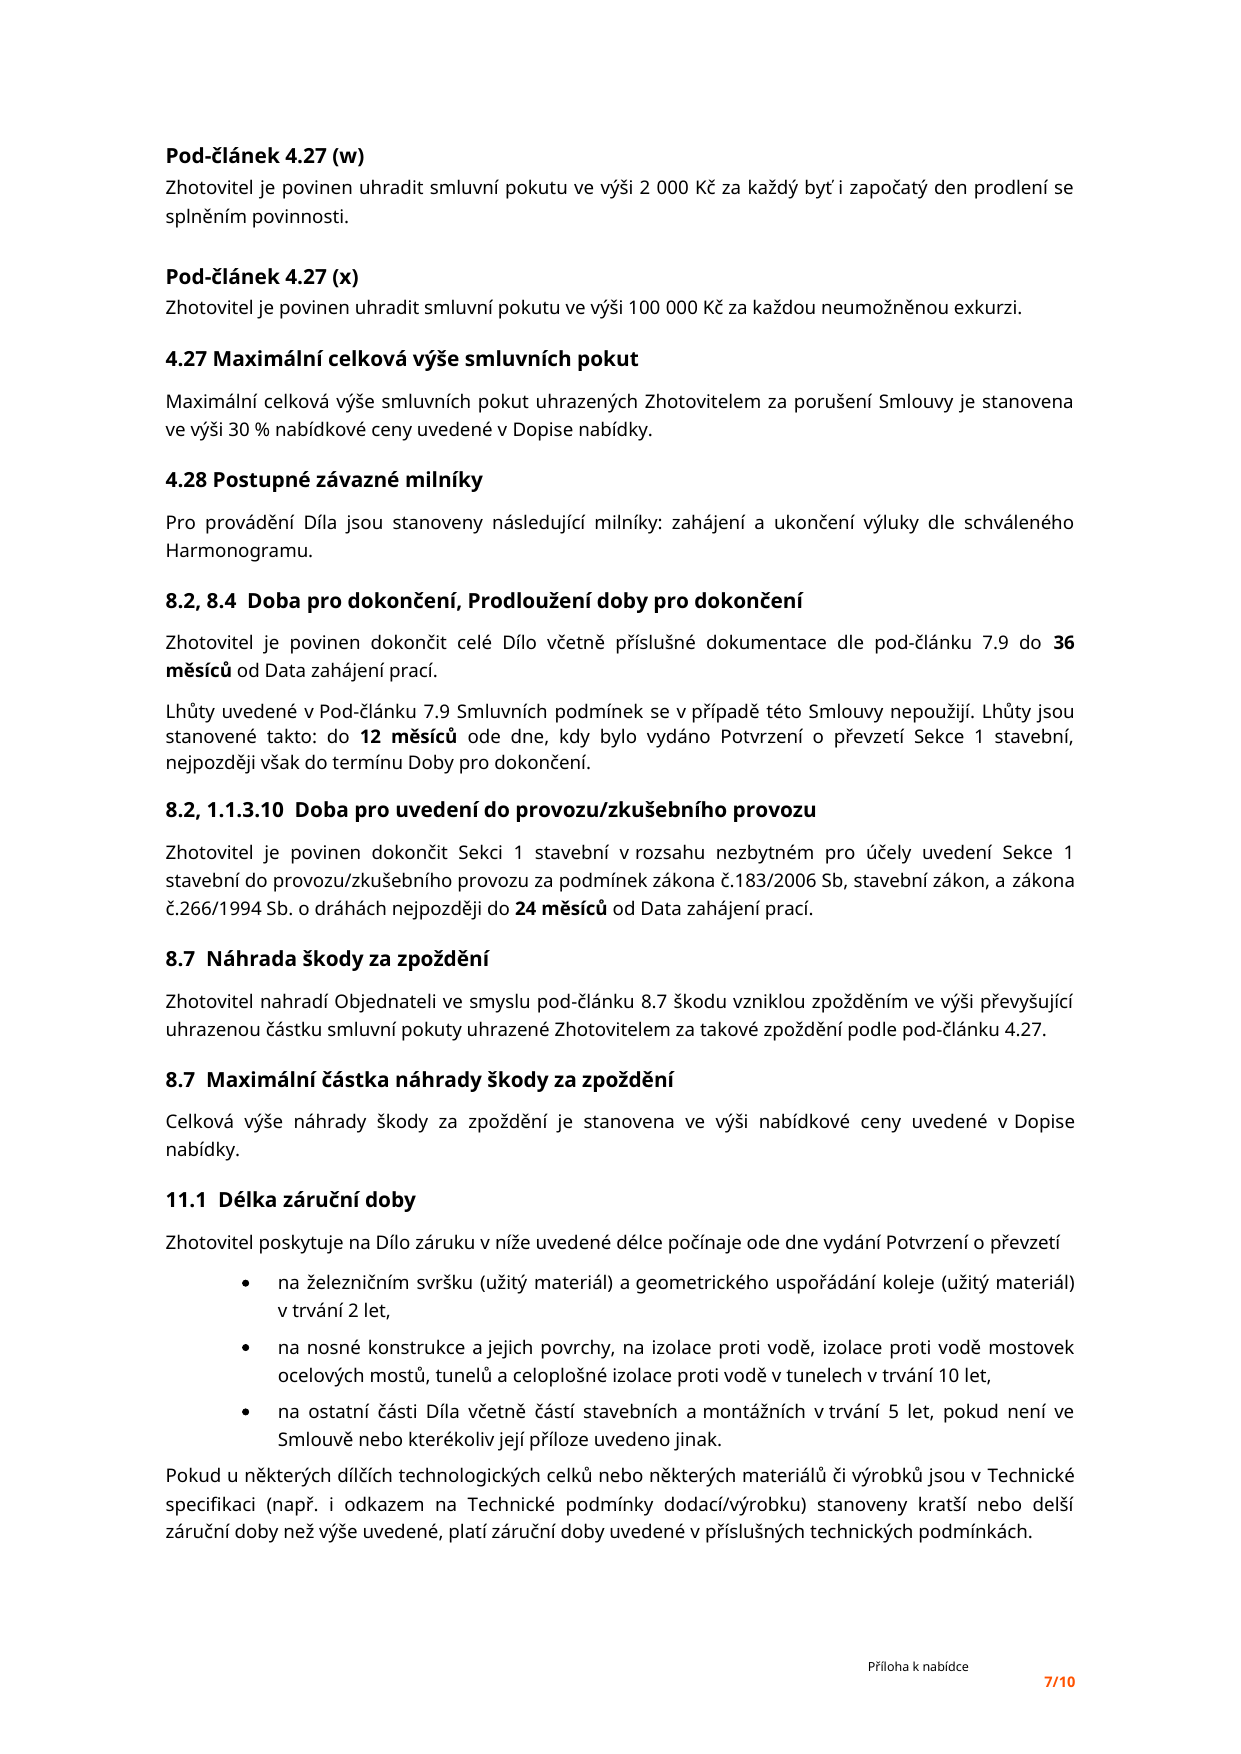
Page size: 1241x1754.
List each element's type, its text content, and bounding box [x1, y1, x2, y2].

text Zhotovitel je povinen uhradit smluvní pokutu ve výši 2 000 Kč za každý byť i započatý den prodlení se splněním povinnosti. [165, 174, 1075, 229]
text Celková výše náhrady škody za zpoždění je stanovena ve výši nabídkové ceny uvedené v Dopise nabídky. [165, 1108, 1075, 1162]
text Zhotovitel poskytuje na Dílo záruku v níže uvedené délce počínaje ode dne vydání Potvrzení o převzetí [165, 1229, 1075, 1255]
text na nosné konstrukce a jejich povrchy, na izolace proti vodě, izolace proti vodě mostovek ocelových mostů, tunelů a celoplošné izolace proti vodě v tunelech v trvání 10 let, [242, 1334, 1075, 1388]
text Zhotovitel nahradí Objednateli ve smyslu pod-článku 8.7 škodu vzniklou zpožděním ve výši převyšující uhrazenou částku smluvní pokuty uhrazené Zhotovitelem za takové zpoždění podle pod-článku 4.27. [165, 988, 1075, 1041]
text Maximální celková výše smluvních pokut uhrazených Zhotovitelem za porušení Smlouvy je stanovena ve výši 30 % nabídkové ceny uvedené v Dopise nabídky. [165, 388, 1075, 442]
text 4.28 Postupné závazné milníky [165, 465, 1075, 494]
text 8.2, 1.1.3.10 Doba pro uvedení do provozu/zkušebního provozu [165, 796, 1075, 824]
text 8.2, 8.4 Doba pro dokončení, Prodloužení doby pro dokončení [165, 586, 1075, 614]
text na ostatní části Díla včetně částí stavebních a montážních v trvání 5 let, pokud není ve Smlouvě nebo kterékoliv její příloze uvedeno jinak. [242, 1398, 1075, 1452]
text na železničním svršku (užitý materiál) a geometrického uspořádání koleje (užitý materiál) v trvání 2 let, [242, 1270, 1075, 1323]
text Lhůty uvedené v Pod-článku 7.9 Smluvních podmínek se v případě této Smlouvy nepoužijí. Lhůty jsou stanovené takto: do 12 měsíců ode dne, kdy bylo vydáno Potvrzení o převzetí Sekce 1 stavební, nejpozději však do termínu Doby pro dokončení. [165, 698, 1075, 775]
text 4.27 Maximální celková výše smluvních pokut [165, 344, 1075, 373]
text 8.7 Náhrada škody za zpoždění [165, 944, 1075, 973]
text Zhotovitel je povinen dokončit Sekci 1 stavební v rozsahu nezbytném pro účely uvedení Sekce 1 stavební do provozu/zkušebního provozu za podmínek zákona č.183/2006 Sb, stavební zákon, a zákona č.266/1994 Sb. o dráhách nejpozději do 24 měsíců od Data zahájení prací. [165, 839, 1075, 921]
list Pokud u některých dílčích technologických celků nebo některých materiálů či výrobků jsou v Technické specifikaci (např. i odkazem na Technické podmínky dodací/výrobku) stanoveny kratší nebo delší záruční doby než výše uvedené, platí záruční doby uvedené v příslušných technických podmínkách. [165, 1463, 1075, 1544]
text Zhotovitel je povinen uhradit smluvní pokutu ve výši 100 000 Kč za každou neumožněnou exkurzi. [165, 294, 1075, 320]
text 11.1 Délka záruční doby [165, 1185, 1075, 1214]
text Pod-článek 4.27 (w) [165, 141, 1075, 170]
text Pro provádění Díla jsou stanoveny následující milníky: zahájení a ukončení výluky dle schváleného Harmonogramu. [165, 509, 1075, 562]
text Pod-článek 4.27 (x) [165, 262, 1075, 290]
text 8.7 Maximální částka náhrady škody za zpoždění [165, 1065, 1075, 1093]
text Zhotovitel je povinen dokončit celé Dílo včetně příslušné dokumentace dle pod-článku 7.9 do 36 měsíců od Data zahájení prací. [165, 629, 1075, 683]
